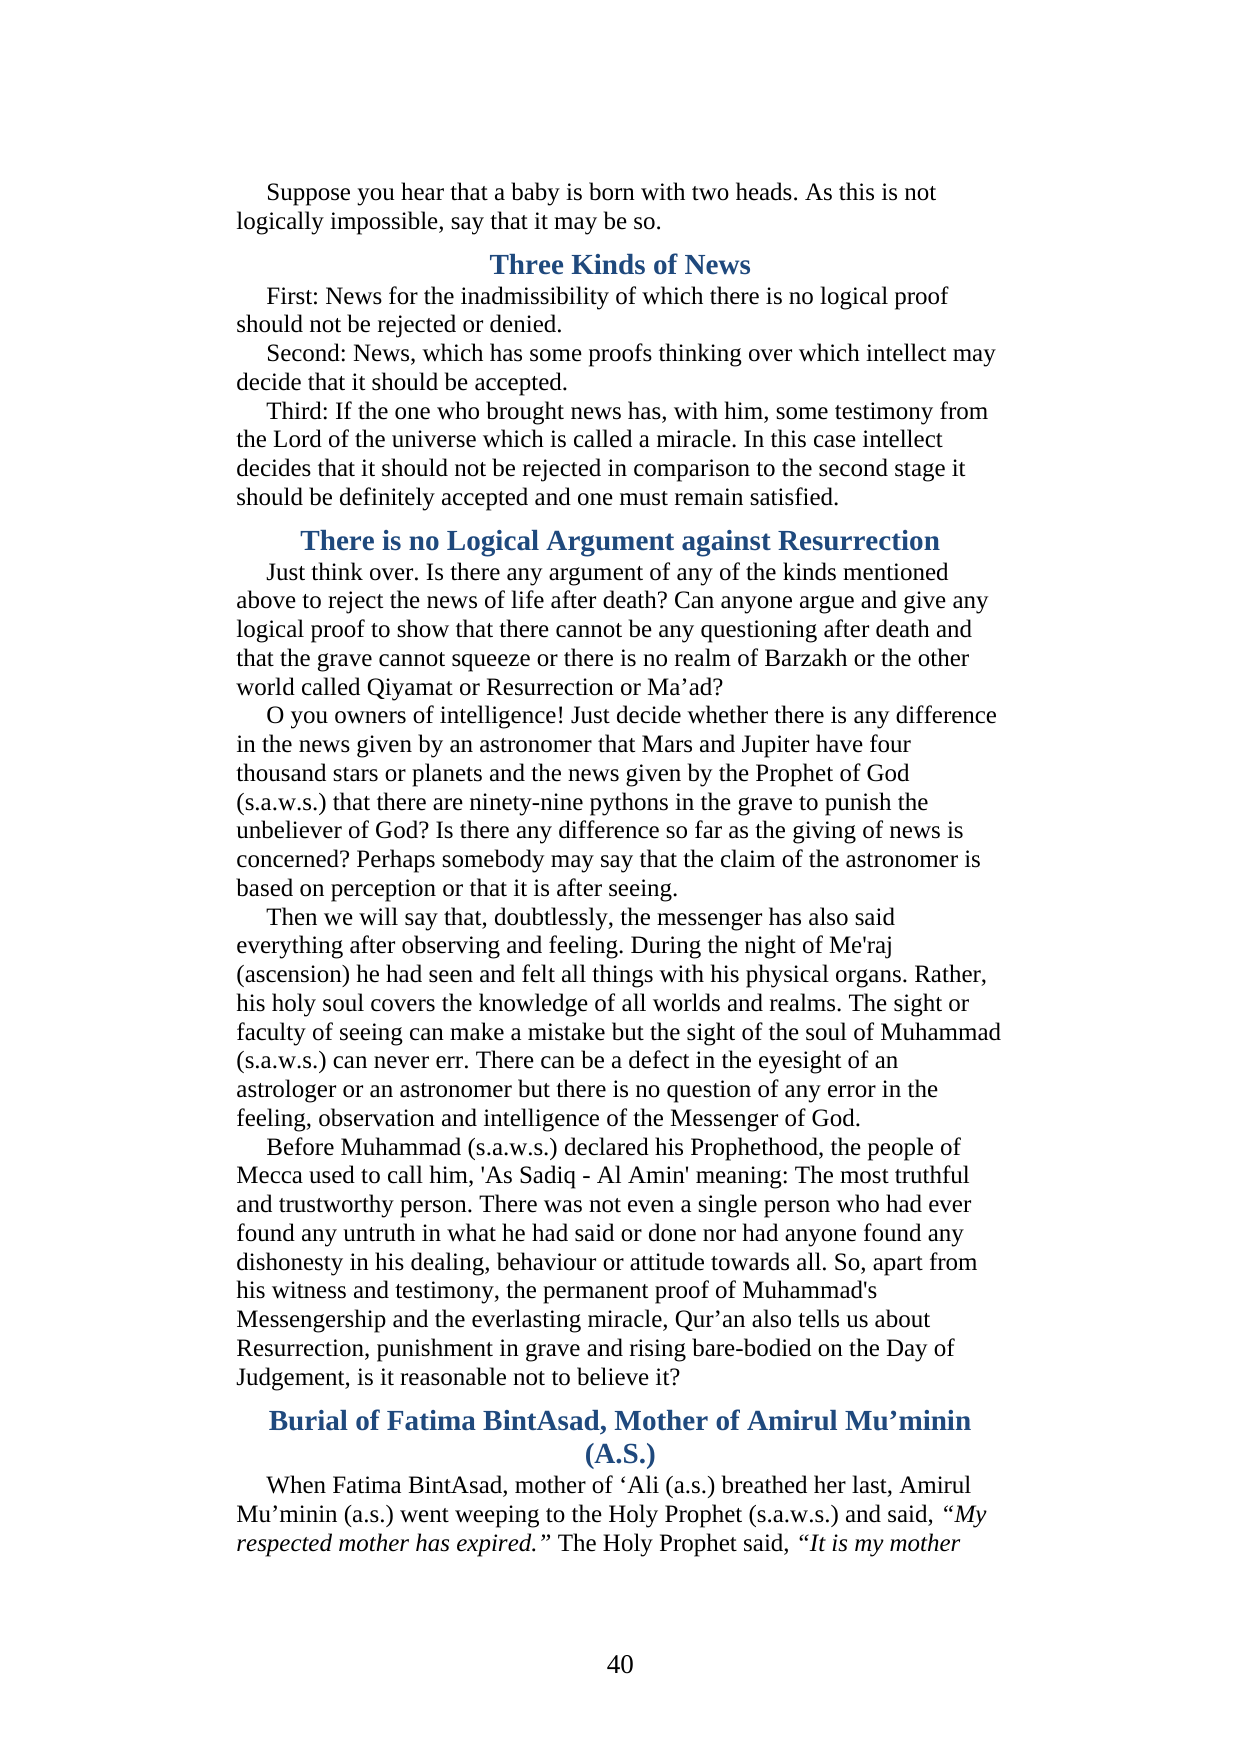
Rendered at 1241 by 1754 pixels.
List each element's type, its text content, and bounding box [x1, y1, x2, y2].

text O you owners of intelligence! Just decide whether there is any difference in the news given by an astronomer that Mars and Jupiter have four thousand stars or planets and the news given by the Prophet of God (s.a.w.s.) that there are ninety-nine pythons in the grave to punish the unbeliever of God? Is there any difference so far as the giving of news is concerned? Perhaps somebody may say that the claim of the astronomer is based on perception or that it is after seeing. [236, 701, 1004, 902]
text Just think over. Is there any argument of any of the kinds mentioned above to reject the news of life after death? Can anyone argue and give any logical proof to show that there cannot be any questioning after death and that the grave cannot squeeze or there is no realm of Barzakh or the other world called Qiyamat or Resurrection or Ma’ad? [236, 557, 1004, 701]
text Then we will say that, doubtlessly, the messenger has also said everything after observing and feeling. During the night of Me'raj (ascension) he had seen and felt all things with his physical organs. Rather, his holy soul covers the knowledge of all worlds and realms. The sight or faculty of seeing can make a mistake but the sight of the soul of Muhammad (s.a.w.s.) can never err. There can be a defect in the eyesight of an astrologer or an astronomer but there is no question of any error in the feeling, observation and intelligence of the Messenger of God. [236, 902, 1004, 1132]
text First: News for the inadmissibility of which there is no logical proof should not be rejected or denied. [236, 281, 1004, 338]
subtitle Burial of Fatima BintAsad, Mother of Amirul Mu’minin (A.S.) [236, 1403, 1004, 1470]
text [236, 1470, 1004, 1556]
text Before Muhammad (s.a.w.s.) declared his Prophethood, the people of Mecca used to call him, 'As Sadiq - Al Amin' meaning: The most truthful and trustworthy person. There was not even a single person who had ever found any untruth in what he had said or done nor had anyone found any dishonesty in his dealing, behaviour or attitude towards all. So, apart from his witness and testimony, the permanent proof of Muhammad's Messengership and the everlasting miracle, Qur’an also tells us about Resurrection, punishment in grave and rising bare-bodied on the Day of Judgement, is it reasonable not to believe it? [236, 1132, 1004, 1391]
text Second: News, which has some proofs thinking over which intellect may decide that it should be accepted. [236, 338, 1004, 396]
text Suppose you hear that a baby is born with two heads. As this is not logically impossible, say that it may be so. [236, 177, 1004, 235]
text Third: If the one who brought news has, with him, some testimony from the Lord of the universe which is called a miracle. In this case intellect decides that it should not be rejected in comparison to the second stage it should be definitely accepted and one must remain satisfied. [236, 396, 1004, 511]
subtitle Three Kinds of News [236, 247, 1004, 281]
subtitle There is no Logical Argument against Resurrection [236, 523, 1004, 557]
